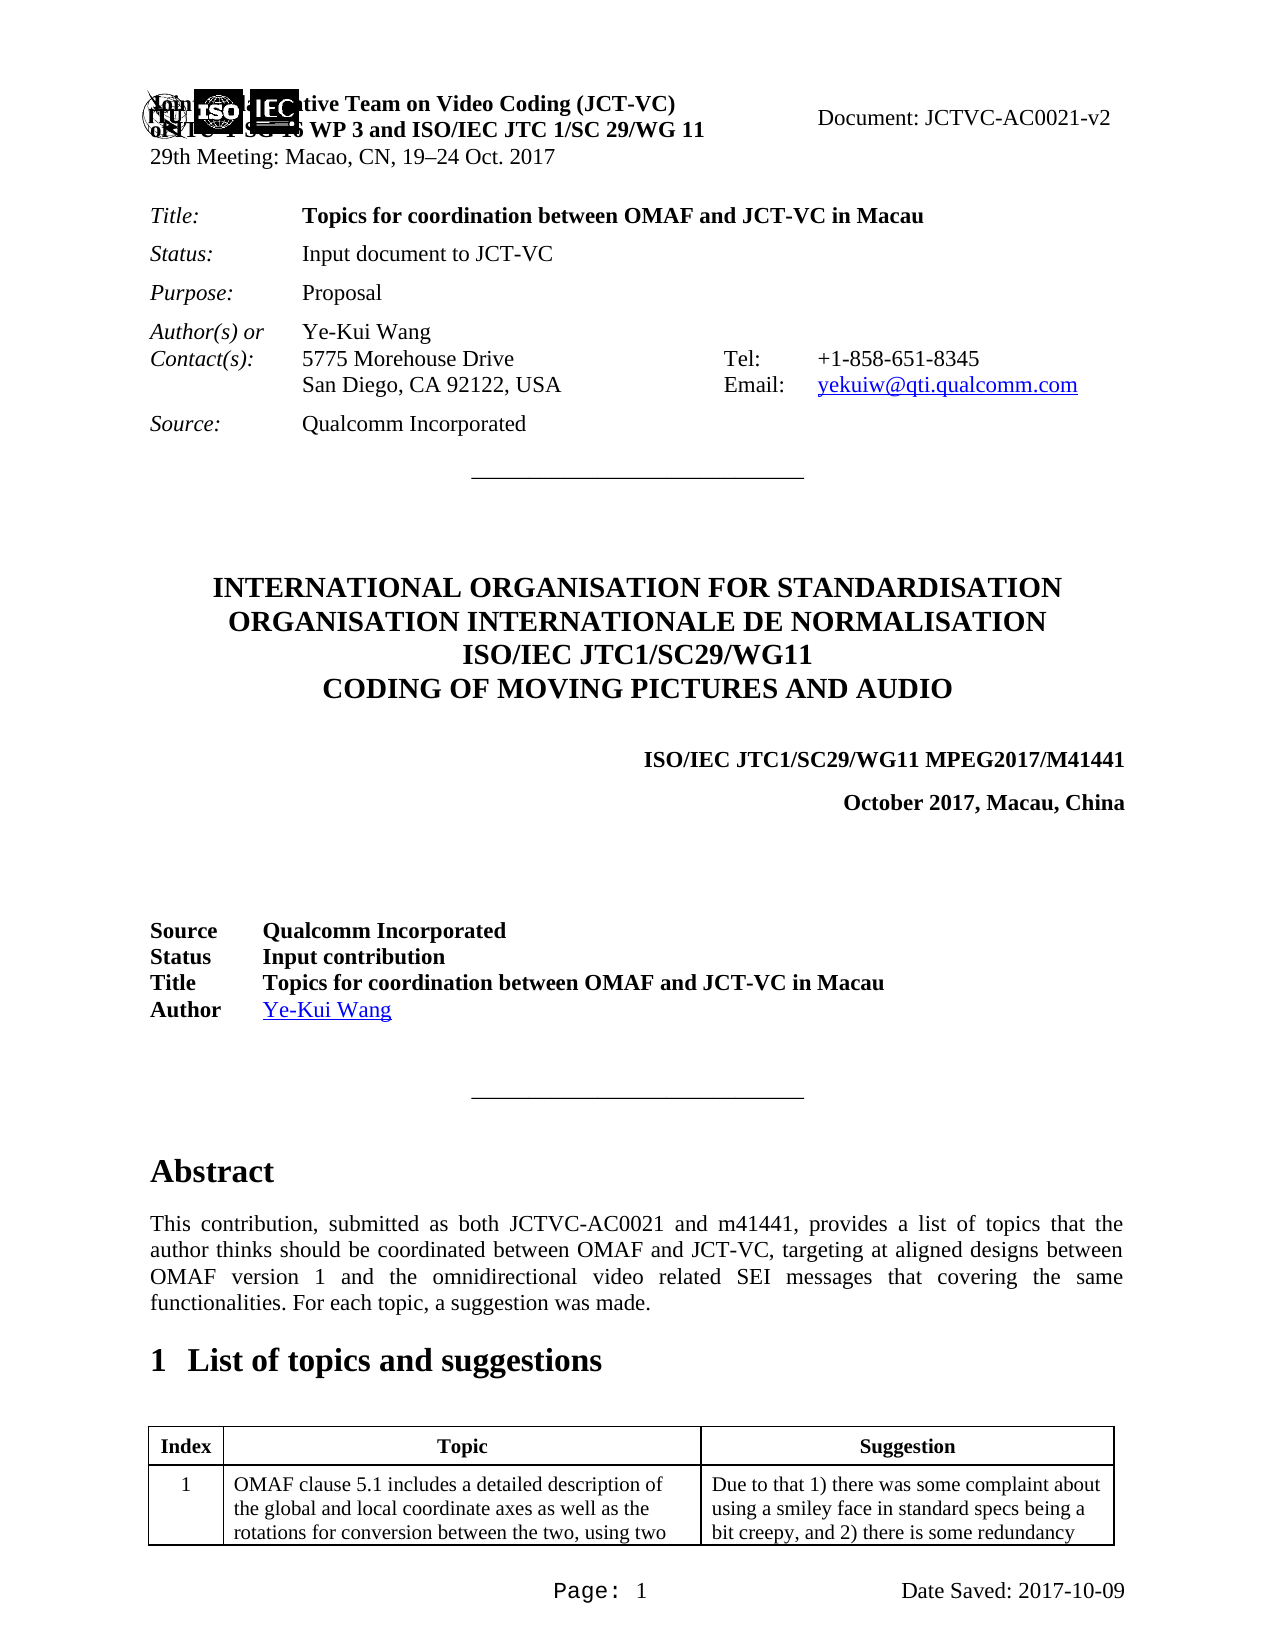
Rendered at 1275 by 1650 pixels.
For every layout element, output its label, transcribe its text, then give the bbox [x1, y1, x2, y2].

table_cell Source: [139, 404, 291, 442]
table_cell Tel: Email: [713, 312, 806, 403]
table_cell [224, 1466, 700, 1544]
table_cell Ye-Kui Wang 5775 Morehouse Drive San Diego, CA 92122, USA [291, 312, 712, 403]
table_header Document: JCTVC-AC0021 [806, 90, 1136, 169]
subtitle List of topics and suggestions [150, 1341, 1125, 1379]
table_header Suggestion [702, 1427, 1113, 1464]
table_cell Status [139, 943, 251, 969]
text CODING OF MOVING PICTURES AND AUDIO [150, 671, 1125, 704]
subtitle Abstract [150, 1151, 1125, 1190]
table_cell Author [139, 996, 251, 1022]
text _____________________________ [150, 455, 1125, 481]
text _____________________________ [150, 1075, 1125, 1101]
text ORGANISATION INTERNATIONALE DE NORMALISATION [150, 604, 1125, 637]
table_cell 1 [149, 1466, 223, 1544]
table_cell Ye-Kui Wang [251, 996, 1136, 1022]
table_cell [702, 1466, 1113, 1544]
text INTERNATIONAL ORGANISATION FOR STANDARDISATION [150, 570, 1125, 604]
table_cell Title [139, 969, 251, 996]
table_header Index [149, 1427, 223, 1464]
text ISO/IEC JTC1/SC29/WG11 MPEG2017/M41441 [150, 746, 1125, 772]
table_header Source [139, 917, 251, 943]
text ISO/IEC JTC1/SC29/WG11 [150, 637, 1125, 671]
table_cell Author(s) or Contact(s): [139, 312, 291, 403]
table_header Qualcomm Incorporated [251, 917, 1136, 943]
table_header Topics for coordination between OMAF and JCT-VC in Macau [291, 195, 1136, 234]
table_cell Topics for coordination between OMAF and JCT-VC in Macau [251, 969, 1136, 996]
table_header Topic [224, 1427, 700, 1464]
picture [250, 89, 299, 134]
table_cell +1-858-651-8345 yekuiw@qti.qualcomm.com [806, 312, 1136, 403]
table_cell Purpose: [139, 273, 291, 312]
table_header Title: [139, 195, 291, 234]
text October 2017, Macau, China [150, 789, 1125, 815]
text This contribution, submitted as both JCTVC-AC0021 and m41441, provides a list of topics that the author thinks should be coordinated between OMAF and JCT-VC, targeting at aligned designs between OMAF version 1 and the omnidirectional video related SEI messages that covering the same functionalities. For each topic, a suggestion was made. [150, 1210, 1125, 1316]
table_cell Input contribution [251, 943, 1136, 969]
table_cell Qualcomm Incorporated [291, 404, 1136, 442]
table_cell Proposal [291, 273, 1136, 312]
table_header Joint Collaborative Team on Video Coding (JCT-VC) of ITU-T SG 16 WP 3 and ISO/IEC JTC 1/SC 29/WG 11 29th Meeting: Macao, CN, 19–24 Oct. 2017 [139, 90, 806, 169]
table_cell Input document to JCT-VC [291, 234, 1136, 273]
table_cell Status: [139, 234, 291, 273]
picture [194, 89, 243, 134]
